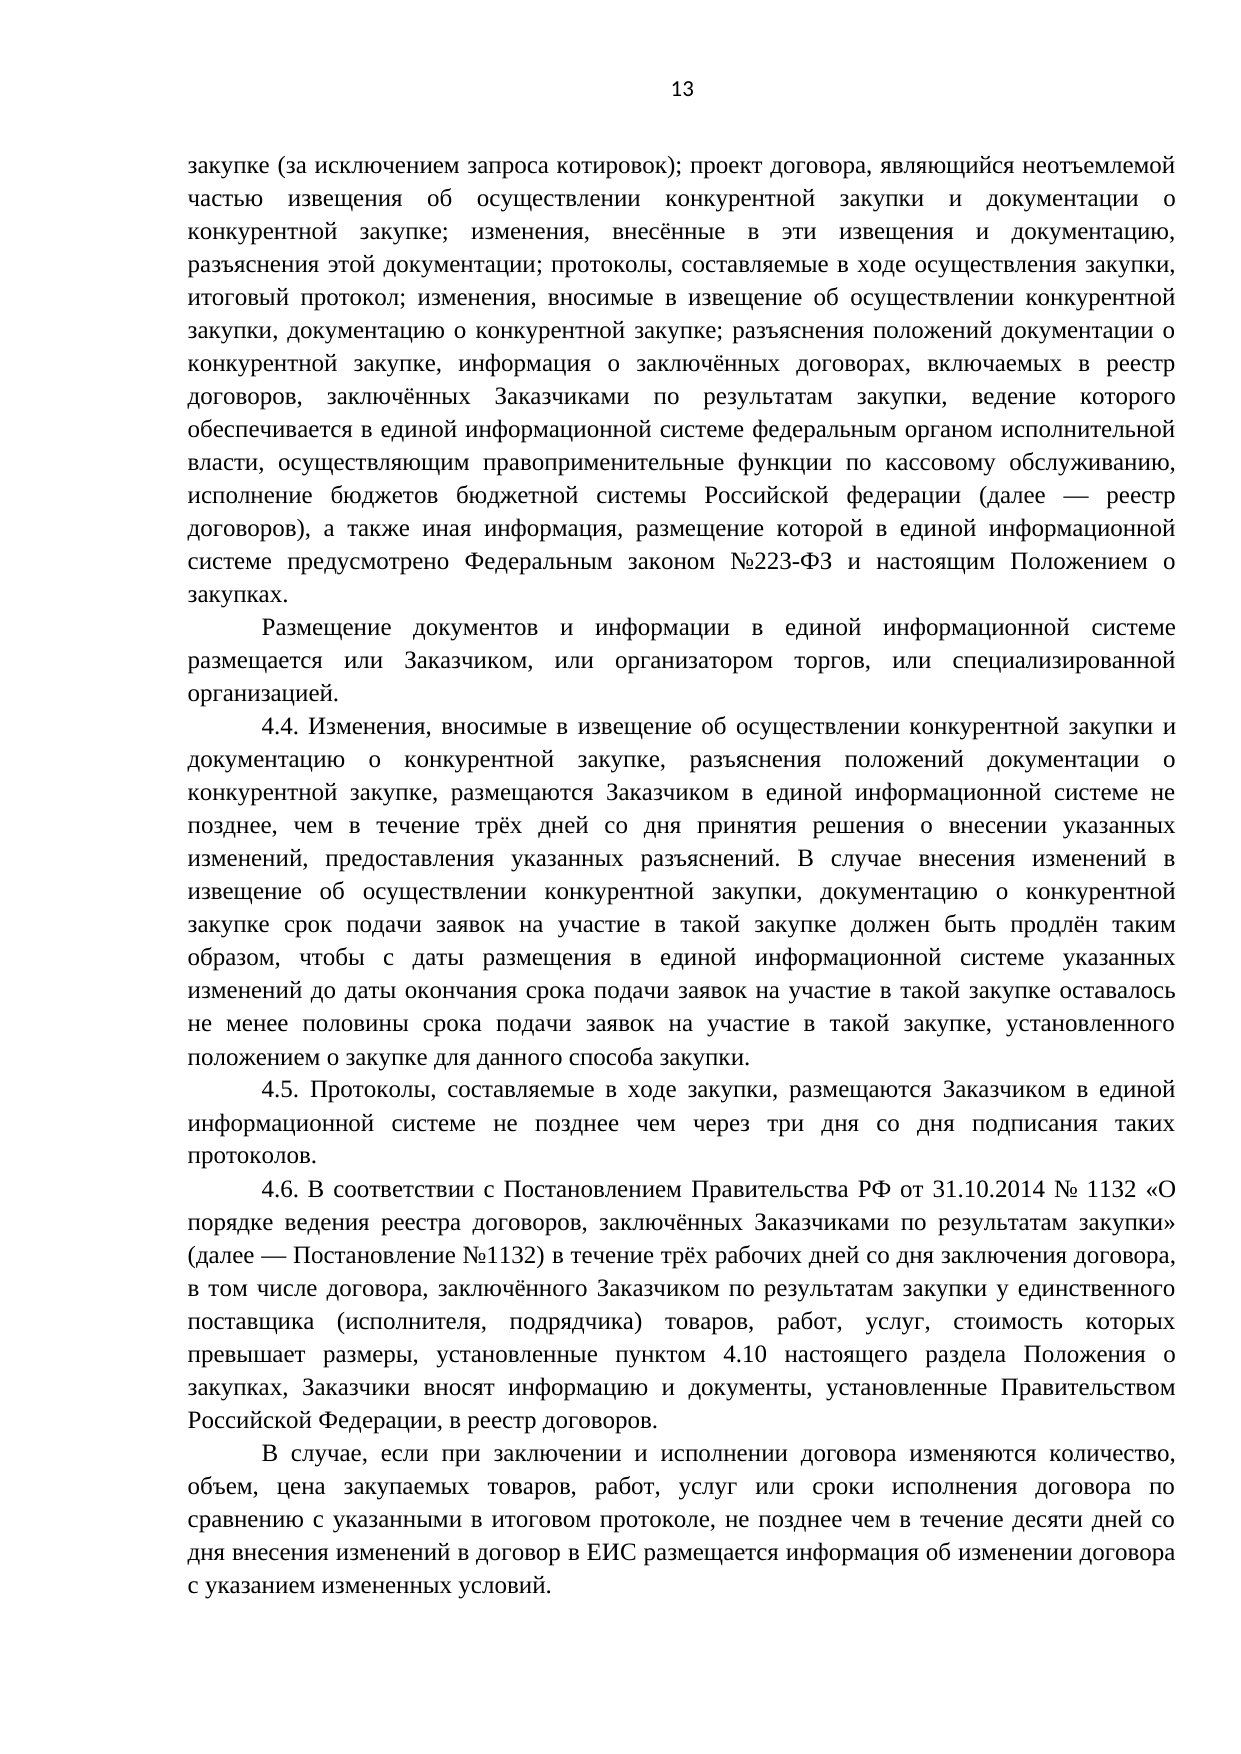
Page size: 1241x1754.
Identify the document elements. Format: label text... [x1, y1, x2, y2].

text Размещение документов и информации в единой информационной системе размещается или Заказчиком, или организатором торгов, или специализированной организацией. [187, 612, 1177, 707]
text 4.5. Протоколы, составляемые в ходе закупки, размещаются Заказчиком в единой информационной системе не позднее чем через три дня со дня подписания таких протоколов. [187, 1074, 1177, 1169]
text 4.6. В соответствии с Постановлением Правительства РФ от 31.10.2014 № 1132 «О порядке ведения реестра договоров, заключённых Заказчиками по результатам закупки» (далее — Постановление №1132) в течение трёх рабочих дней со дня заключения договора, в том числе договора, заключённого Заказчиком по результатам закупки у единственного поставщика (исполнителя, подрядчика) товаров, работ, услуг, стоимость которых превышает размеры, установленные пунктом 4.10 настоящего раздела Положения о закупках, Заказчики вносят информацию и документы, установленные Правительством Российской Федерации, в реестр договоров. [187, 1174, 1177, 1229]
text 4.6. В соответствии с Постановлением Правительства РФ от 31.10.2014 № 1132 «О порядке ведения реестра договоров, заключённых Заказчиками по результатам закупки» (далее — Постановление №1132) в течение трёх рабочих дней со дня заключения договора, в том числе договора, заключённого Заказчиком по результатам закупки у единственного поставщика (исполнителя, подрядчика) товаров, работ, услуг, стоимость которых превышает размеры, установленные пунктом 4.10 настоящего раздела Положения о закупках, Заказчики вносят информацию и документы, установленные Правительством Российской Федерации, в реестр договоров. [187, 1230, 1177, 1433]
text В случае, если при заключении и исполнении договора изменяются количество, объем, цена закупаемых товаров, работ, услуг или сроки исполнения договора по сравнению с указанными в итоговом протоколе, не позднее чем в течение десяти дней со дня внесения изменений в договор в ЕИС размещается информация об изменении договора с указанием измененных условий. [187, 1438, 1177, 1599]
text 4.4. Изменения, вносимые в извещение об осуществлении конкурентной закупки и документацию о конкурентной закупке, разъяснения положений документации о конкурентной закупке, размещаются Заказчиком в единой информационной системе не позднее, чем в течение трёх дней со дня принятия решения о внесении указанных изменений, предоставления указанных разъяснений. В случае внесения изменений в извещение об осуществлении конкурентной закупки, документацию о конкурентной закупке срок подачи заявок на участие в такой закупке должен быть продлён таким образом, чтобы с даты размещения в единой информационной системе указанных изменений до даты окончания срока подачи заявок на участие в такой закупке оставалось не менее половины срока подачи заявок на участие в такой закупке, установленного положением о закупке для данного способа закупки. [187, 711, 1177, 1070]
